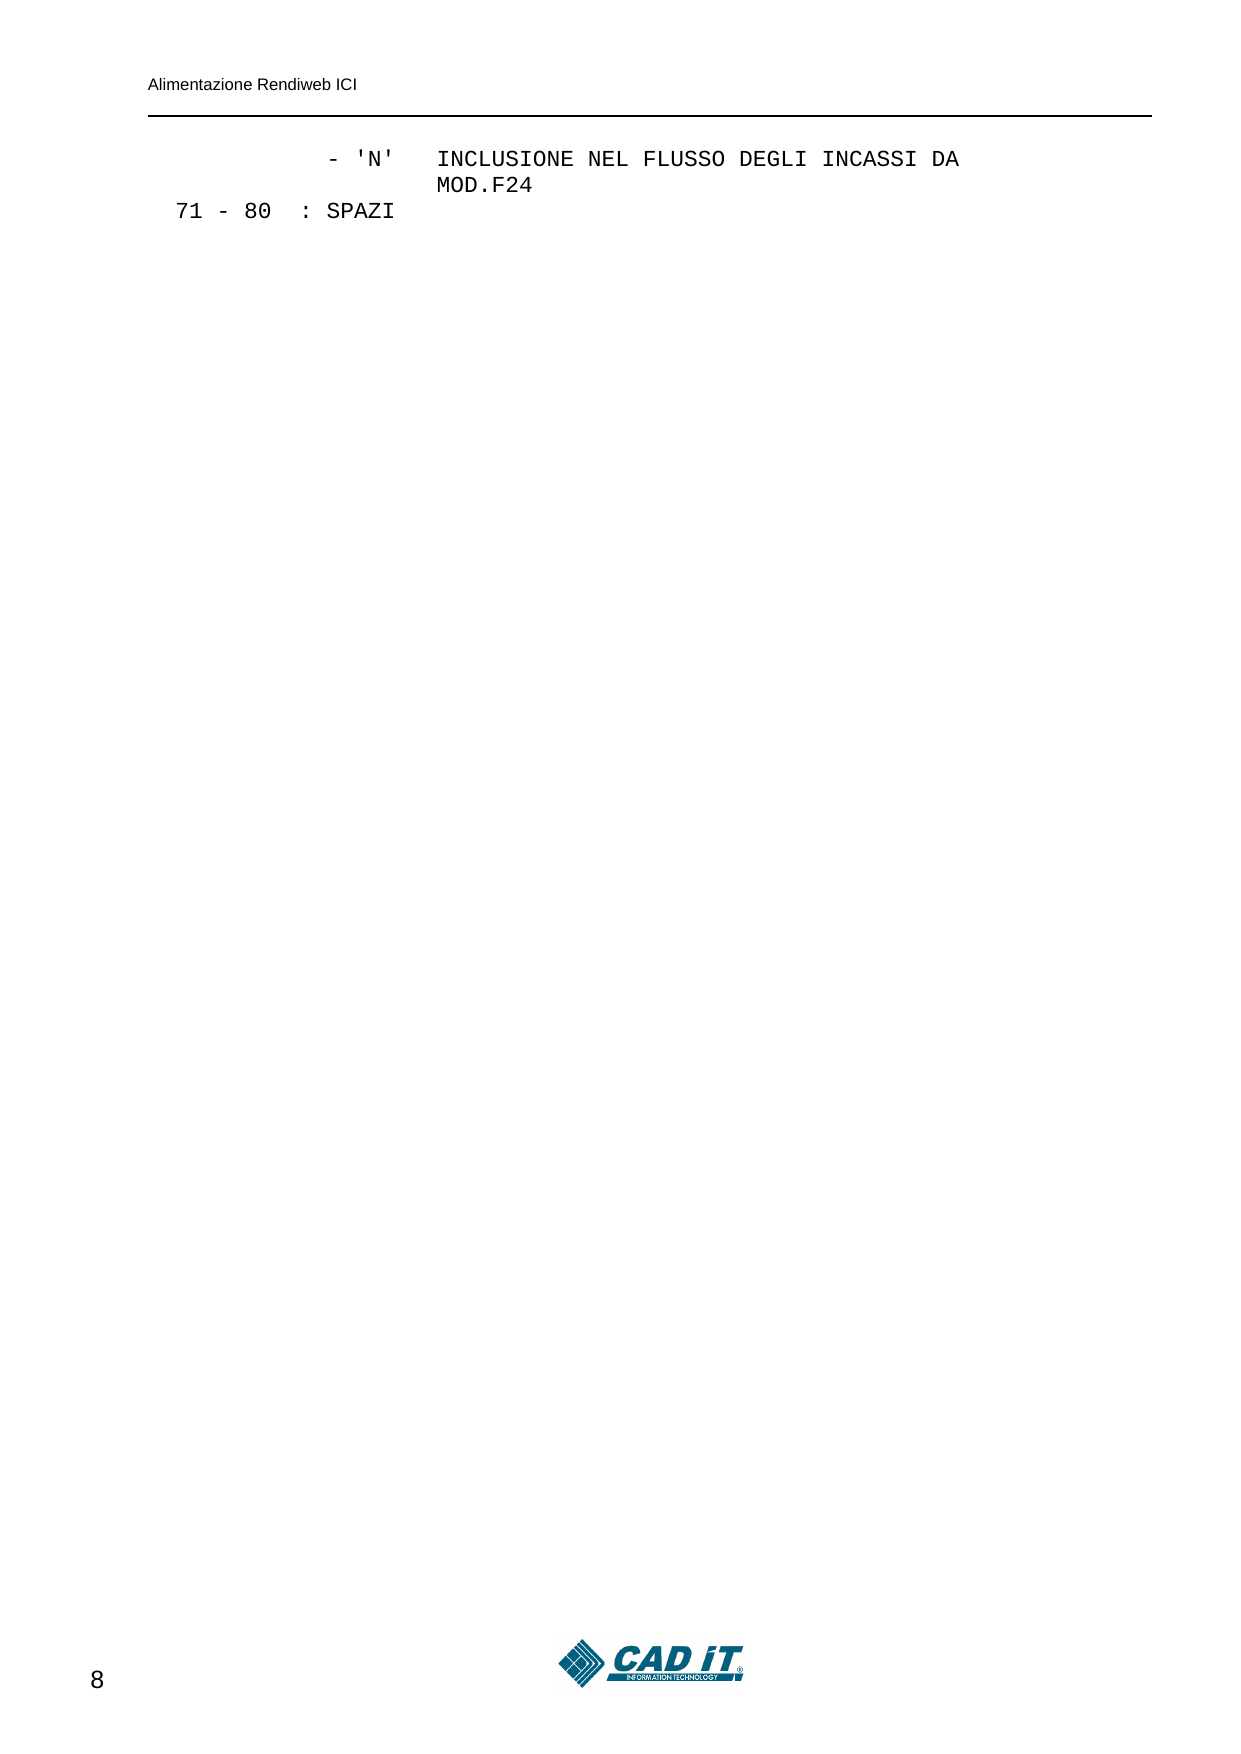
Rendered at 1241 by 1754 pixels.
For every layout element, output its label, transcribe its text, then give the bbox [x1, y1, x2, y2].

text - 'N' INCLUSIONE NEL FLUSSO DEGLI INCASSI DA [148, 148, 1152, 174]
text MOD.F24 [148, 174, 1152, 199]
text 71 - 80 : SPAZI [148, 199, 1152, 226]
picture [552, 1637, 747, 1690]
